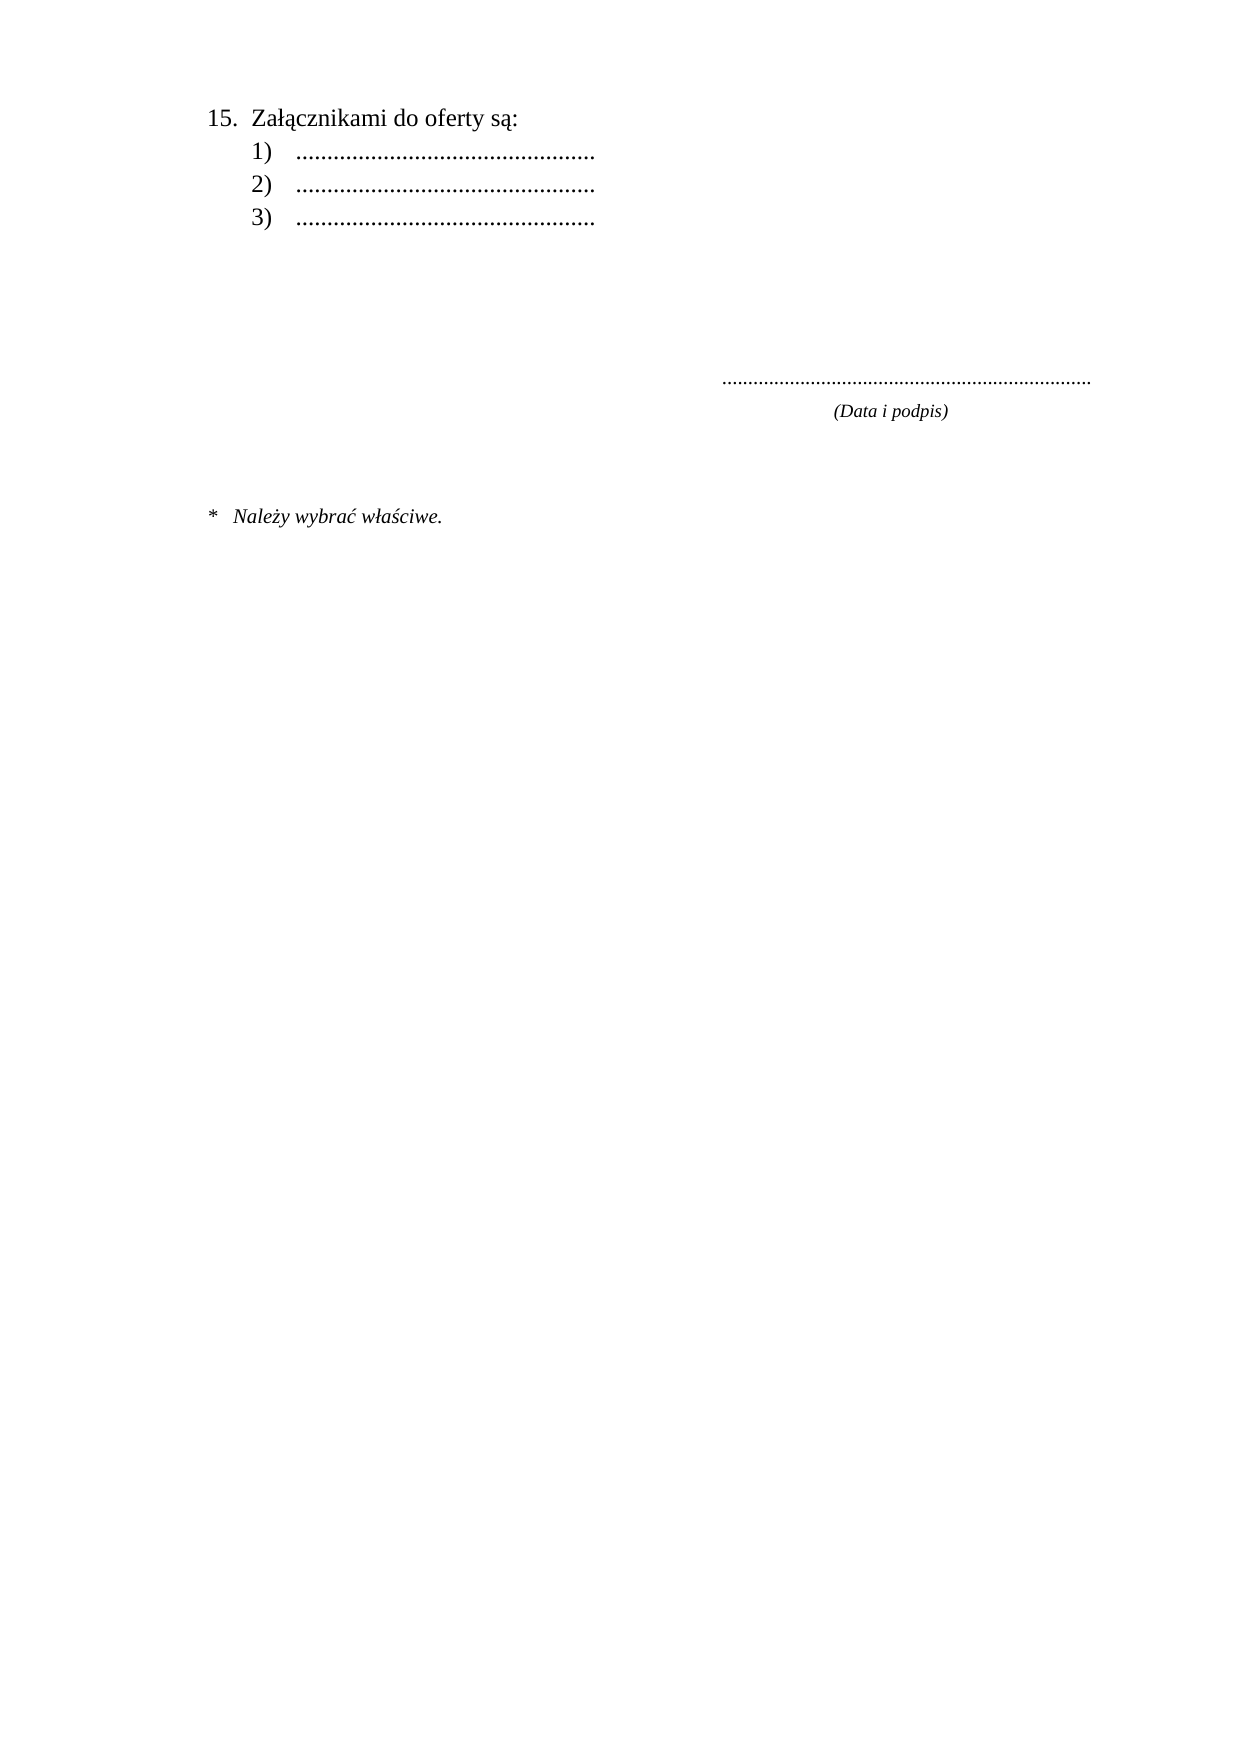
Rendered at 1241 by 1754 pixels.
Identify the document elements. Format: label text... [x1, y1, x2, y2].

list ................................................ [251, 202, 1134, 231]
list ................................................ [251, 169, 1134, 198]
list ................................................ [251, 136, 1134, 165]
text * Należy wybrać właściwe. [207, 504, 1134, 528]
list Załącznikami do oferty są: [207, 103, 1134, 132]
text ....................................................................... (Data i podpis) [649, 365, 1134, 421]
